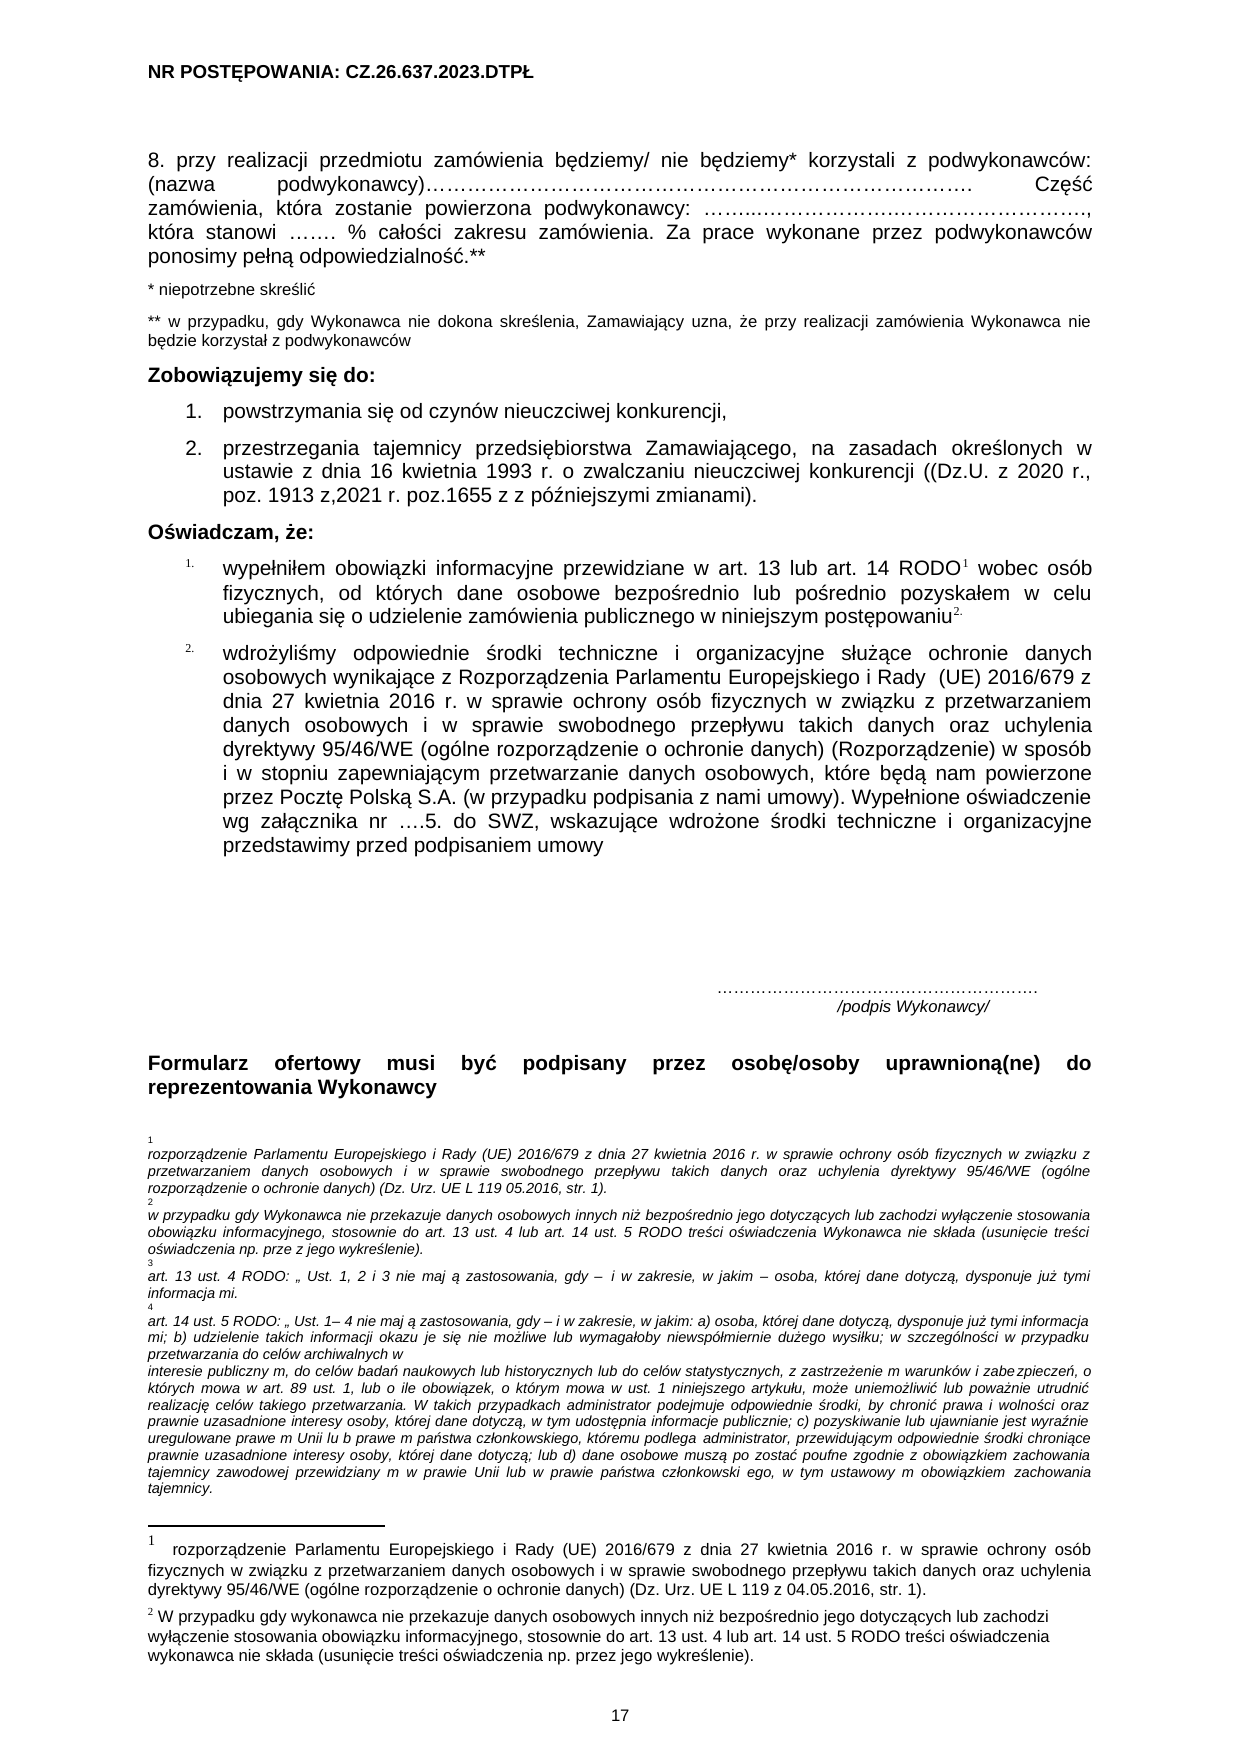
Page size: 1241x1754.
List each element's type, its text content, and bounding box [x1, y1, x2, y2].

text …………………………………………………. [177, 954, 1093, 997]
text w przypadku gdy Wykonawca nie przekazuje danych osobowych innych niż bezpośrednio jego dotyczących lub zachodzi wyłączenie stosowania obowiązku informacyjnego, stosownie do art. 13 ust. 4 lub art. 14 ust. 5 RODO treści oświadczenia Wykonawca nie składa (usunięcie treści oświadczenia np. prze z jego wykreślenie). [148, 1207, 1093, 1257]
text Formularz ofertowy musi być podpisany przez osobę/osoby uprawnioną(ne) do reprezentowania Wykonawcy [148, 1051, 1093, 1098]
text ** w przypadku, gdy Wykonawca nie dokona skreślenia, Zamawiający uzna, że przy realizacji zamówienia Wykonawca nie będzie korzystał z podwykonawców [148, 312, 1093, 350]
text Zobowiązujemy się do: [148, 362, 1093, 386]
text rozporządzenie Parlamentu Europejskiego i Rady (UE) 2016/679 z dnia 27 kwietnia 2016 r. w sprawie ochrony osób fizycznych w związku z przetwarzaniem danych osobowych i w sprawie swobodnego przepływu takich danych oraz uchylenia dyrektywy 95/46/WE (ogólne rozporządzenie o ochronie danych) (Dz. Urz. UE L 119 05.2016, str. 1). [148, 1146, 1093, 1196]
text art. 14 ust. 5 RODO: „ Ust. 1– 4 nie maj ą zastosowania, gdy – i w zakresie, w jakim: a) osoba, której dane dotyczą, dysponuje już tymi informacja mi; b) udzielenie takich informacji okazu je się nie możliwe lub wymagałoby niewspółmiernie dużego wysiłku; w szczególności w przypadku przetwarzania do celów archiwalnych w [148, 1312, 1093, 1363]
text art. 13 ust. 4 RODO: „ Ust. 1, 2 i 3 nie maj ą zastosowania, gdy – i w zakresie, w jakim – osoba, której dane dotyczą, dysponuje już tymi informacja mi. [148, 1268, 1093, 1302]
text Oświadczam, że: [148, 520, 1093, 544]
text /podpis Wykonawcy/ [148, 997, 1093, 1016]
list wdrożyliśmy odpowiednie środki techniczne i organizacyjne służące ochronie danych osobowych wynikające z Rozporządzenia Parlamentu Europejskiego i Rady (UE) 2016/679 z dnia 27 kwietnia 2016 r. w sprawie ochrony osób fizycznych w związku z przetwarzaniem danych osobowych i w sprawie swobodnego przepływu takich danych oraz uchylenia dyrektywy 95/46/WE (ogólne rozporządzenie o ochronie danych) (Rozporządzenie) w sposób i w stopniu zapewniającym przetwarzanie danych osobowych, które będą nam powierzone przez Pocztę Polską S.A. (w przypadku podpisania z nami umowy). Wypełnione oświadczenie wg załącznika nr ….5. do SWZ, wskazujące wdrożone środki techniczne i organizacyjne przedstawimy przed podpisaniem umowy [185, 641, 1093, 857]
list wypełniłem obowiązki informacyjne przewidziane w art. 13 lub art. 14 RODO wobec osób fizycznych, od których dane osobowe bezpośrednio lub pośrednio pozyskałem w celu ubiegania się o udzielenie zamówienia publicznego w niniejszym postępowaniu. [185, 556, 1093, 628]
text interesie publiczny m, do celów badań naukowych lub historycznych lub do celów statystycznych, z zastrzeżenie m warunków i zabezpieczeń, o których mowa w art. 89 ust. 1, lub o ile obowiązek, o którym mowa w ust. 1 niniejszego artykułu, może uniemożliwić lub poważnie utrudnić realizację celów takiego przetwarzania. W takich przypadkach administrator podejmuje odpowiednie środki, by chronić prawa i wolności oraz prawnie uzasadnione interesy osoby, której dane dotyczą, w tym udostępnia informacje publicznie; c) pozyskiwanie lub ujawnianie jest wyraźnie uregulowane prawe m Unii lu b prawe m państwa członkowskiego, któremu podlega administrator, przewidującym odpowiednie środki chroniące prawnie uzasadnione interesy osoby, której dane dotyczą; lub d) dane osobowe muszą po zostać poufne zgodnie z obowiązkiem zachowania tajemnicy zawodowej przewidziany m w prawie Unii lub w prawie państwa członkowski ego, w tym ustawowy m obowiązkiem zachowania tajemnicy. [148, 1363, 1093, 1497]
list przestrzegania tajemnicy przedsiębiorstwa Zamawiającego, na zasadach określonych w ustawie z dnia 16 kwietnia 1993 r. o zwalczaniu nieuczciwej konkurencji ((Dz.U. z 2020 r., poz. 1913 z,2021 r. poz.1655 z z późniejszymi zmianami). [185, 435, 1093, 507]
text 8. przy realizacji przedmiotu zamówienia będziemy/ nie będziemy* korzystali z podwykonawców: (nazwa podwykonawcy)……………………………………………………………………. Część zamówienia, która zostanie powierzona podwykonawcy: ……...……………….………………………., która stanowi ……. % całości zakresu zamówienia. Za prace wykonane przez podwykonawców ponosimy pełną odpowiedzialność.** [148, 148, 1093, 267]
list powstrzymania się od czynów nieuczciwej konkurencji, [185, 399, 1093, 423]
text * niepotrzebne skreślić [148, 280, 1093, 299]
